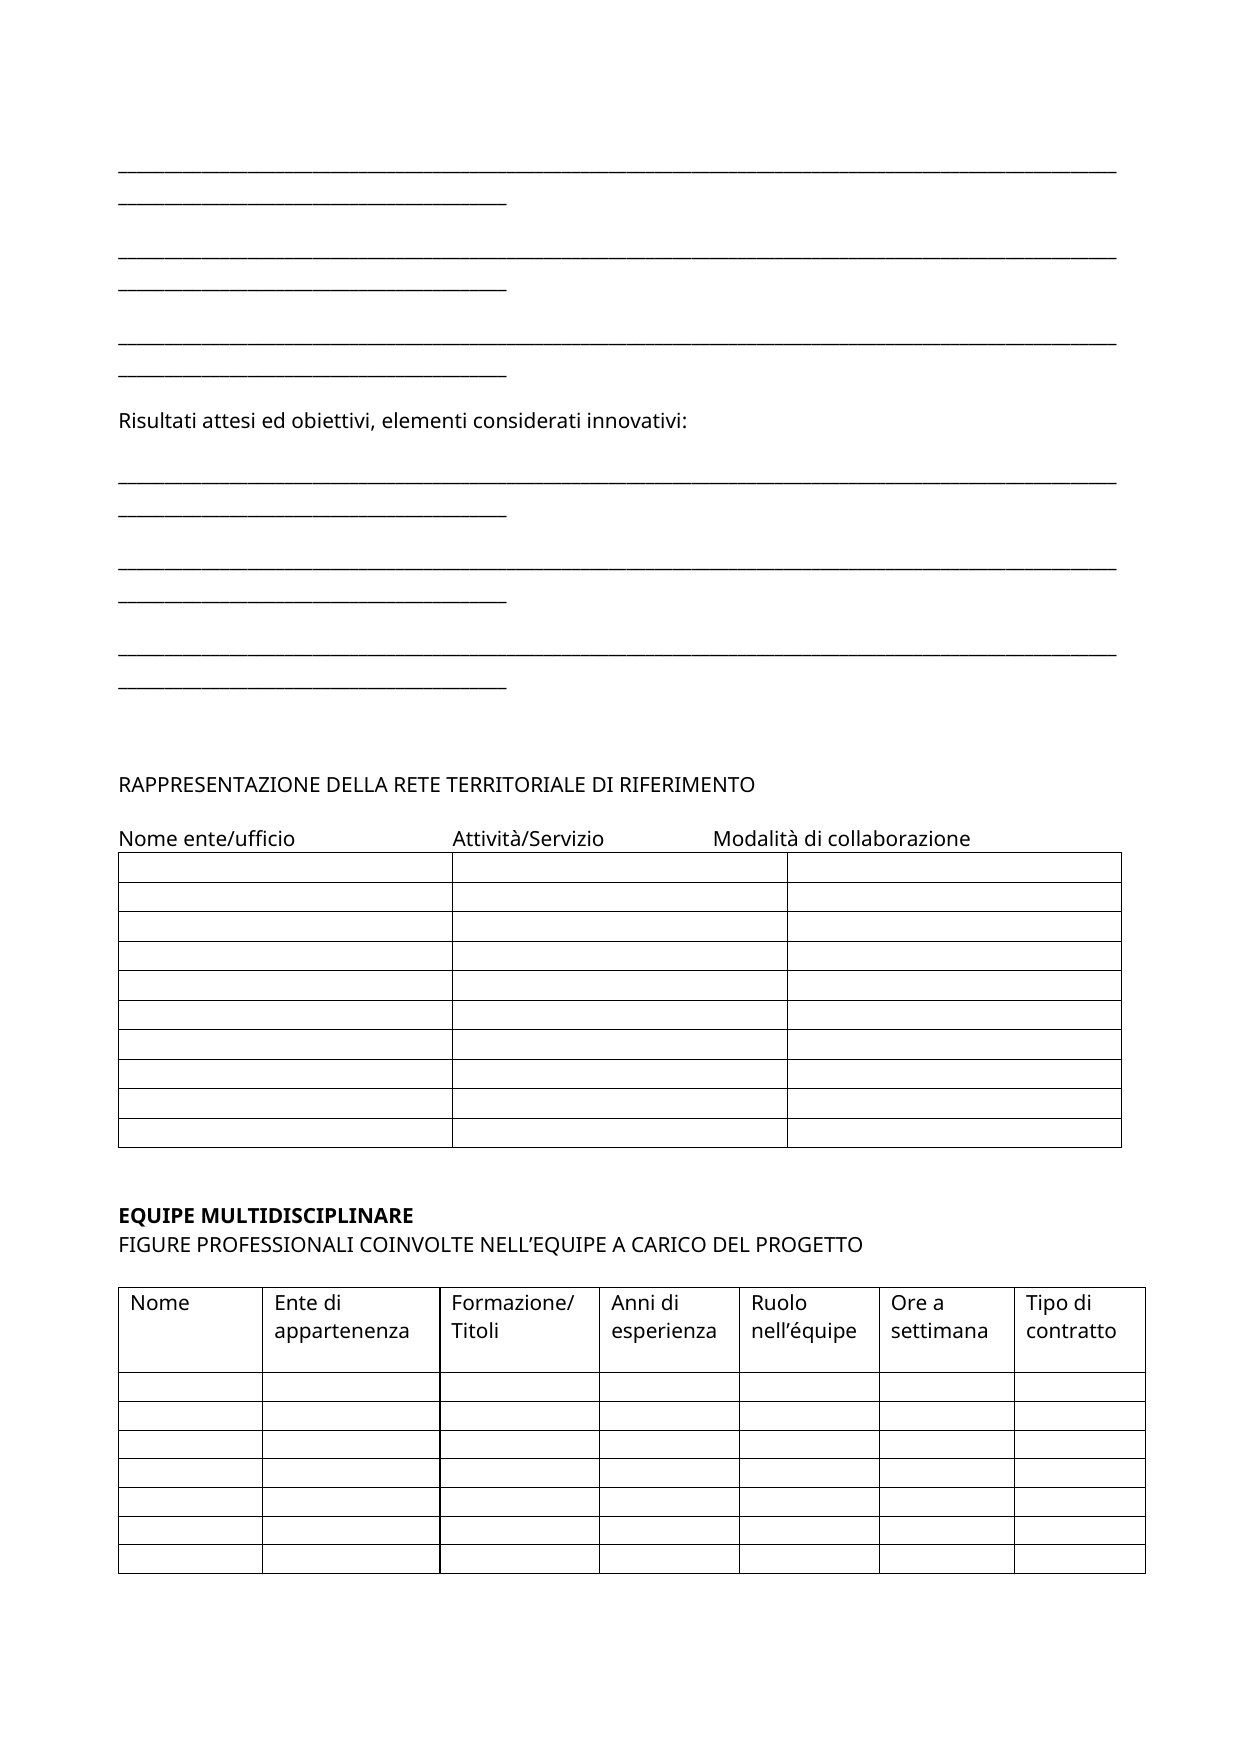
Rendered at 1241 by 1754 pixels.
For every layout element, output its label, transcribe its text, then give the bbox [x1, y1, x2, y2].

table_cell [119, 1030, 452, 1058]
table_header [453, 853, 787, 882]
table_header [119, 853, 452, 882]
table_cell [453, 1119, 787, 1147]
table_cell [740, 1373, 879, 1401]
table_cell [740, 1488, 879, 1516]
table_cell [453, 1001, 787, 1029]
table_cell [119, 1488, 262, 1516]
table_cell [880, 1517, 1014, 1544]
table_cell [880, 1488, 1014, 1516]
table_cell [119, 1119, 452, 1147]
table_cell [453, 971, 787, 999]
table_cell [1015, 1517, 1145, 1544]
table_cell [788, 883, 1121, 911]
table_cell [453, 1089, 787, 1117]
table_cell [441, 1545, 599, 1573]
table_header Ore a settimana [880, 1288, 1014, 1372]
table_cell [263, 1402, 439, 1429]
table_cell [263, 1431, 439, 1458]
table_cell [453, 1030, 787, 1058]
table_cell [263, 1373, 439, 1401]
table_header Tipo di contratto [1015, 1288, 1145, 1372]
table_cell [441, 1488, 599, 1516]
text Nome ente/ufficio Attività/Servizio Modalità di collaborazione [118, 824, 1122, 852]
table_cell [1015, 1373, 1145, 1401]
text FIGURE PROFESSIONALI COINVOLTE NELL’EQUIPE A CARICO DEL PROGETTO [118, 1230, 1122, 1258]
text RAPPRESENTAZIONE DELLA RETE TERRITORIALE DI RIFERIMENTO [118, 770, 1122, 799]
table_cell [788, 1060, 1121, 1088]
table_cell [788, 1030, 1121, 1058]
table_cell [880, 1402, 1014, 1429]
table_cell [1015, 1545, 1145, 1573]
table_cell [453, 883, 787, 911]
table_cell [740, 1517, 879, 1544]
table_cell [263, 1517, 439, 1544]
table_cell [453, 1060, 787, 1088]
table_cell [788, 971, 1121, 999]
table_header Ruolo nell’équipe [740, 1288, 879, 1372]
table_header Formazione/Titoli [441, 1288, 599, 1372]
table_cell [880, 1373, 1014, 1401]
table_cell [119, 883, 452, 911]
table_cell [453, 912, 787, 941]
table_cell [740, 1459, 879, 1487]
table_cell [119, 1089, 452, 1117]
table_cell [441, 1431, 599, 1458]
table_cell [788, 912, 1121, 941]
table_cell [600, 1545, 739, 1573]
table_cell [453, 942, 787, 970]
table_cell [880, 1459, 1014, 1487]
table_cell [740, 1431, 879, 1458]
table_header [788, 853, 1121, 882]
table_cell [441, 1373, 599, 1401]
table_cell [600, 1402, 739, 1429]
table_cell [441, 1402, 599, 1429]
table_cell [263, 1545, 439, 1573]
table_header Anni di esperienza [600, 1288, 739, 1372]
table_cell [600, 1459, 739, 1487]
table_cell [119, 1517, 262, 1544]
text EQUIPE MULTIDISCIPLINARE [118, 1201, 1122, 1230]
table_cell [119, 1431, 262, 1458]
table_cell [441, 1459, 599, 1487]
table_cell [600, 1373, 739, 1401]
table_header Nome [119, 1288, 262, 1372]
table_cell [441, 1517, 599, 1544]
table_cell [263, 1459, 439, 1487]
table_cell [600, 1431, 739, 1458]
text Risultati attesi ed obiettivi, elementi considerati innovativi: [118, 406, 1122, 434]
table_cell [119, 971, 452, 999]
table_cell [119, 1545, 262, 1573]
table_cell [788, 942, 1121, 970]
table_cell [740, 1545, 879, 1573]
table_cell [600, 1488, 739, 1516]
table_cell [119, 942, 452, 970]
table_cell [788, 1119, 1121, 1147]
table_cell [788, 1001, 1121, 1029]
table_cell [740, 1402, 879, 1429]
table_header Ente di appartenenza [263, 1288, 439, 1372]
table_cell [1015, 1402, 1145, 1429]
table_cell [880, 1431, 1014, 1458]
table_cell [788, 1089, 1121, 1117]
table_cell [119, 1373, 262, 1401]
table_cell [1015, 1459, 1145, 1487]
table_cell [263, 1488, 439, 1516]
table_cell [119, 1459, 262, 1487]
table_cell [1015, 1431, 1145, 1458]
table_cell [119, 912, 452, 941]
table_cell [880, 1545, 1014, 1573]
table_cell [1015, 1488, 1145, 1516]
table_cell [600, 1517, 739, 1544]
table_cell [119, 1001, 452, 1029]
table_cell [119, 1402, 262, 1429]
table_cell [119, 1060, 452, 1088]
